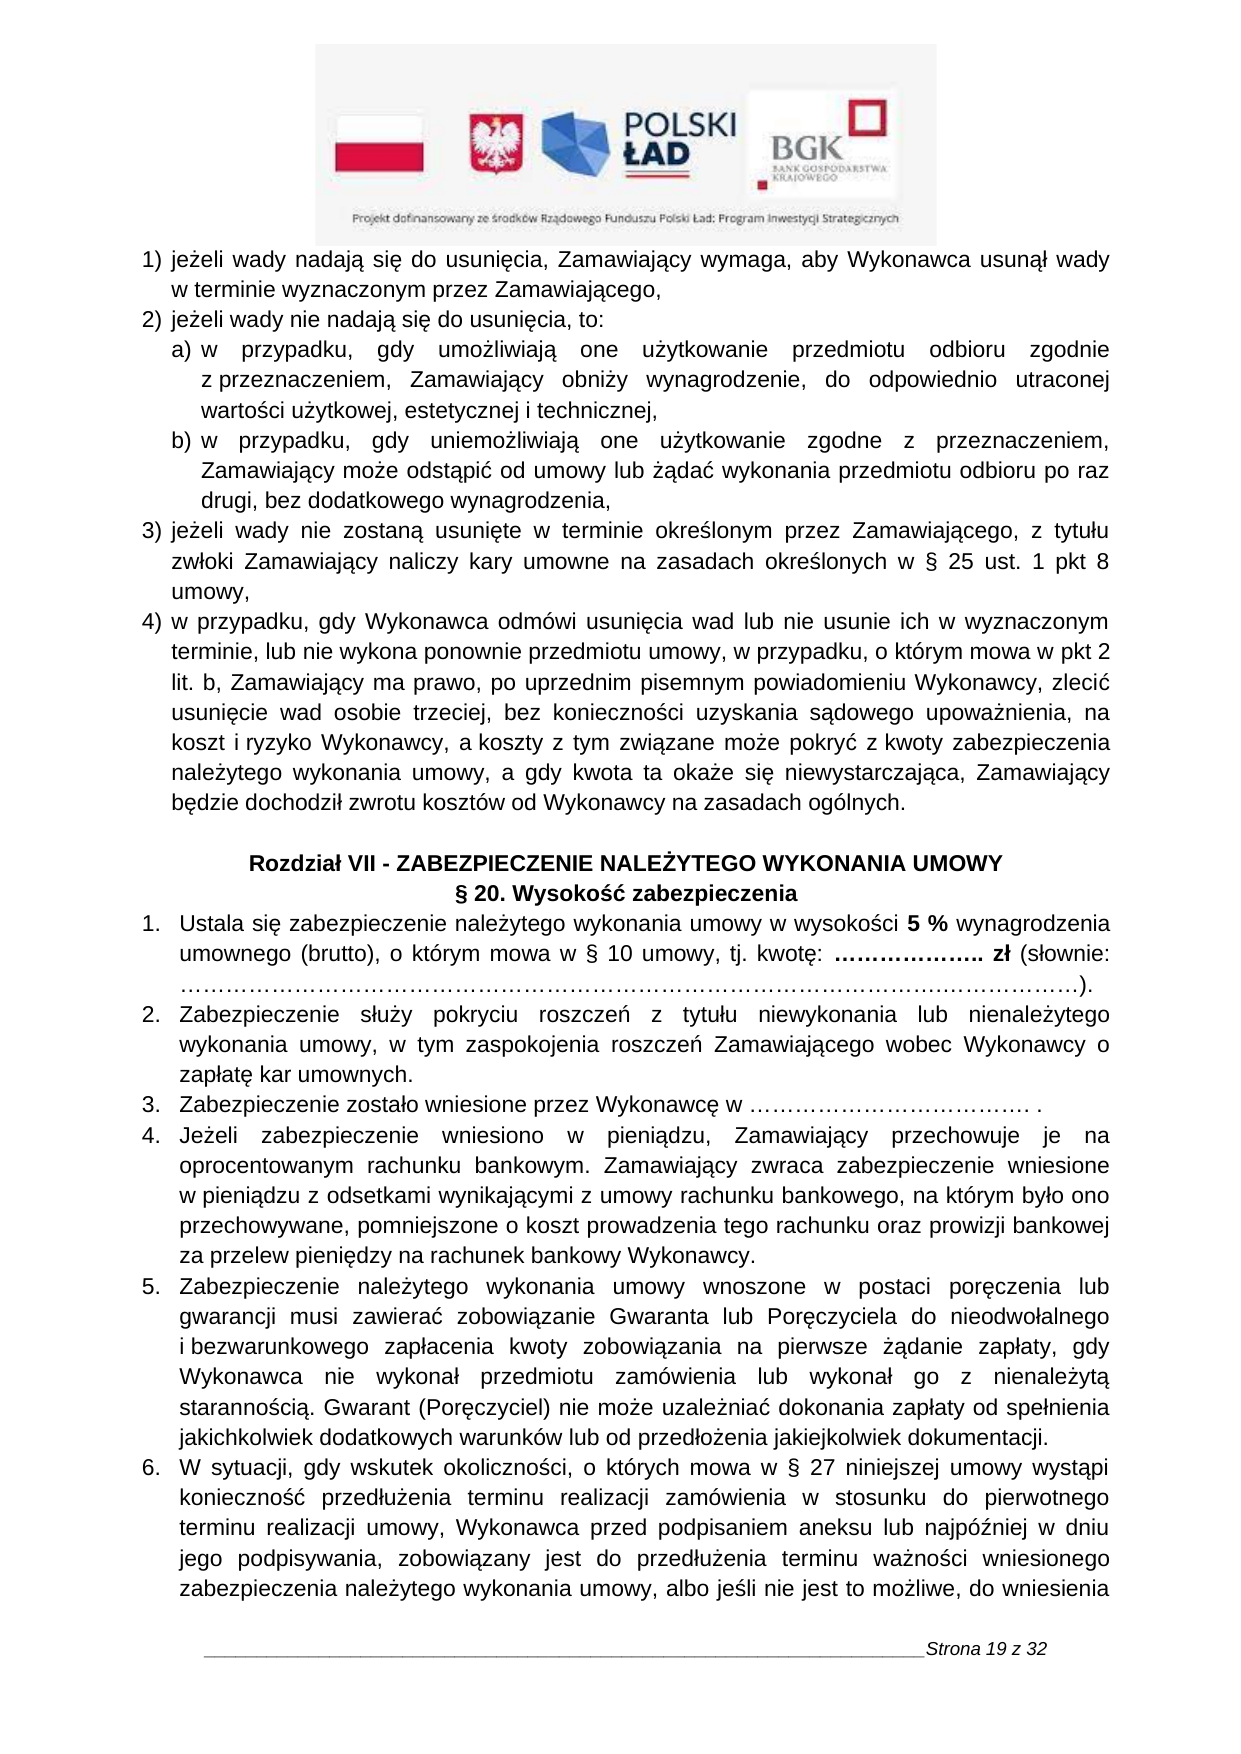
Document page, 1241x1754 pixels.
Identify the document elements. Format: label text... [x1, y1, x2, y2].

list jeżeli wady nie nadają się do usunięcia, to: [142, 306, 1110, 332]
list Zabezpieczenie należytego wykonania umowy wnoszone w postaci poręczenia lub gwarancji musi zawierać zobowiązanie Gwaranta lub Poręczyciela do nieodwołalnego i bezwarunkowego zapłacenia kwoty zobowiązania na pierwsze żądanie zapłaty, gdy Wykonawca nie wykonał przedmiotu zamówienia lub wykonał go z nienależytą starannością. Gwarant (Poręczyciel) nie może uzależniać dokonania zapłaty od spełnienia jakichkolwiek dodatkowych warunków lub od przedłożenia jakiejkolwiek dokumentacji. [142, 1273, 1110, 1450]
list jeżeli wady nadają się do usunięcia, Zamawiający wymaga, aby Wykonawca usunął wady w terminie wyznaczonym przez Zamawiającego, [142, 246, 1110, 302]
picture [315, 44, 937, 246]
list Jeżeli zabezpieczenie wniesiono w pieniądzu, Zamawiający przechowuje je na oprocentowanym rachunku bankowym. Zamawiający zwraca zabezpieczenie wniesione w pieniądzu z odsetkami wynikającymi z umowy rachunku bankowego, na którym było ono przechowywane, pomniejszone o koszt prowadzenia tego rachunku oraz prowizji bankowej za przelew pieniędzy na rachunek bankowy Wykonawcy. [142, 1122, 1110, 1269]
text § 20. Wysokość zabezpieczenia [142, 880, 1110, 906]
list Zabezpieczenie służy pokryciu roszczeń z tytułu niewykonania lub nienależytego wykonania umowy, w tym zaspokojenia roszczeń Zamawiającego wobec Wykonawcy o zapłatę kar umownych. [142, 1001, 1110, 1087]
list Zabezpieczenie zostało wniesione przez Wykonawcę w ………………………………. . [142, 1091, 1110, 1118]
list w przypadku, gdy umożliwiają one użytkowanie przedmiotu odbioru zgodnie z przeznaczeniem, Zamawiający obniży wynagrodzenie, do odpowiednio utraconej wartości użytkowej, estetycznej i technicznej, [171, 336, 1110, 423]
list w przypadku, gdy uniemożliwiają one użytkowanie zgodne z przeznaczeniem, Zamawiający może odstąpić od umowy lub żądać wykonania przedmiotu odbioru po raz drugi, bez dodatkowego wynagrodzenia, [171, 427, 1110, 513]
list w przypadku, gdy Wykonawca odmówi usunięcia wad lub nie usunie ich w wyznaczonym terminie, lub nie wykona ponownie przedmiotu umowy, w przypadku, o którym mowa w pkt 2 lit. b, Zamawiający ma prawo, po uprzednim pisemnym powiadomieniu Wykonawcy, zlecić usunięcie wad osobie trzeciej, bez konieczności uzyskania sądowego upoważnienia, na koszt i ryzyko Wykonawcy, a koszty z tym związane może pokryć z kwoty zabezpieczenia należytego wykonania umowy, a gdy kwota ta okaże się niewystarczająca, Zamawiający będzie dochodził zwrotu kosztów od Wykonawcy na zasadach ogólnych. [142, 608, 1110, 816]
list Ustala się zabezpieczenie należytego wykonania umowy w wysokości 5 % wynagrodzenia umownego (brutto), o którym mowa w § 10 umowy, tj. kwotę: ……………….. zł (słownie: ……………………………………………………………………………………….………………). [142, 910, 1110, 997]
text Rozdział VII - ZABEZPIECZENIE NALEŻYTEGO WYKONANIA UMOWY [142, 850, 1110, 876]
list jeżeli wady nie zostaną usunięte w terminie określonym przez Zamawiającego, z tytułu zwłoki Zamawiający naliczy kary umowne na zasadach określonych w § 25 ust. 1 pkt 8 umowy, [142, 517, 1110, 604]
